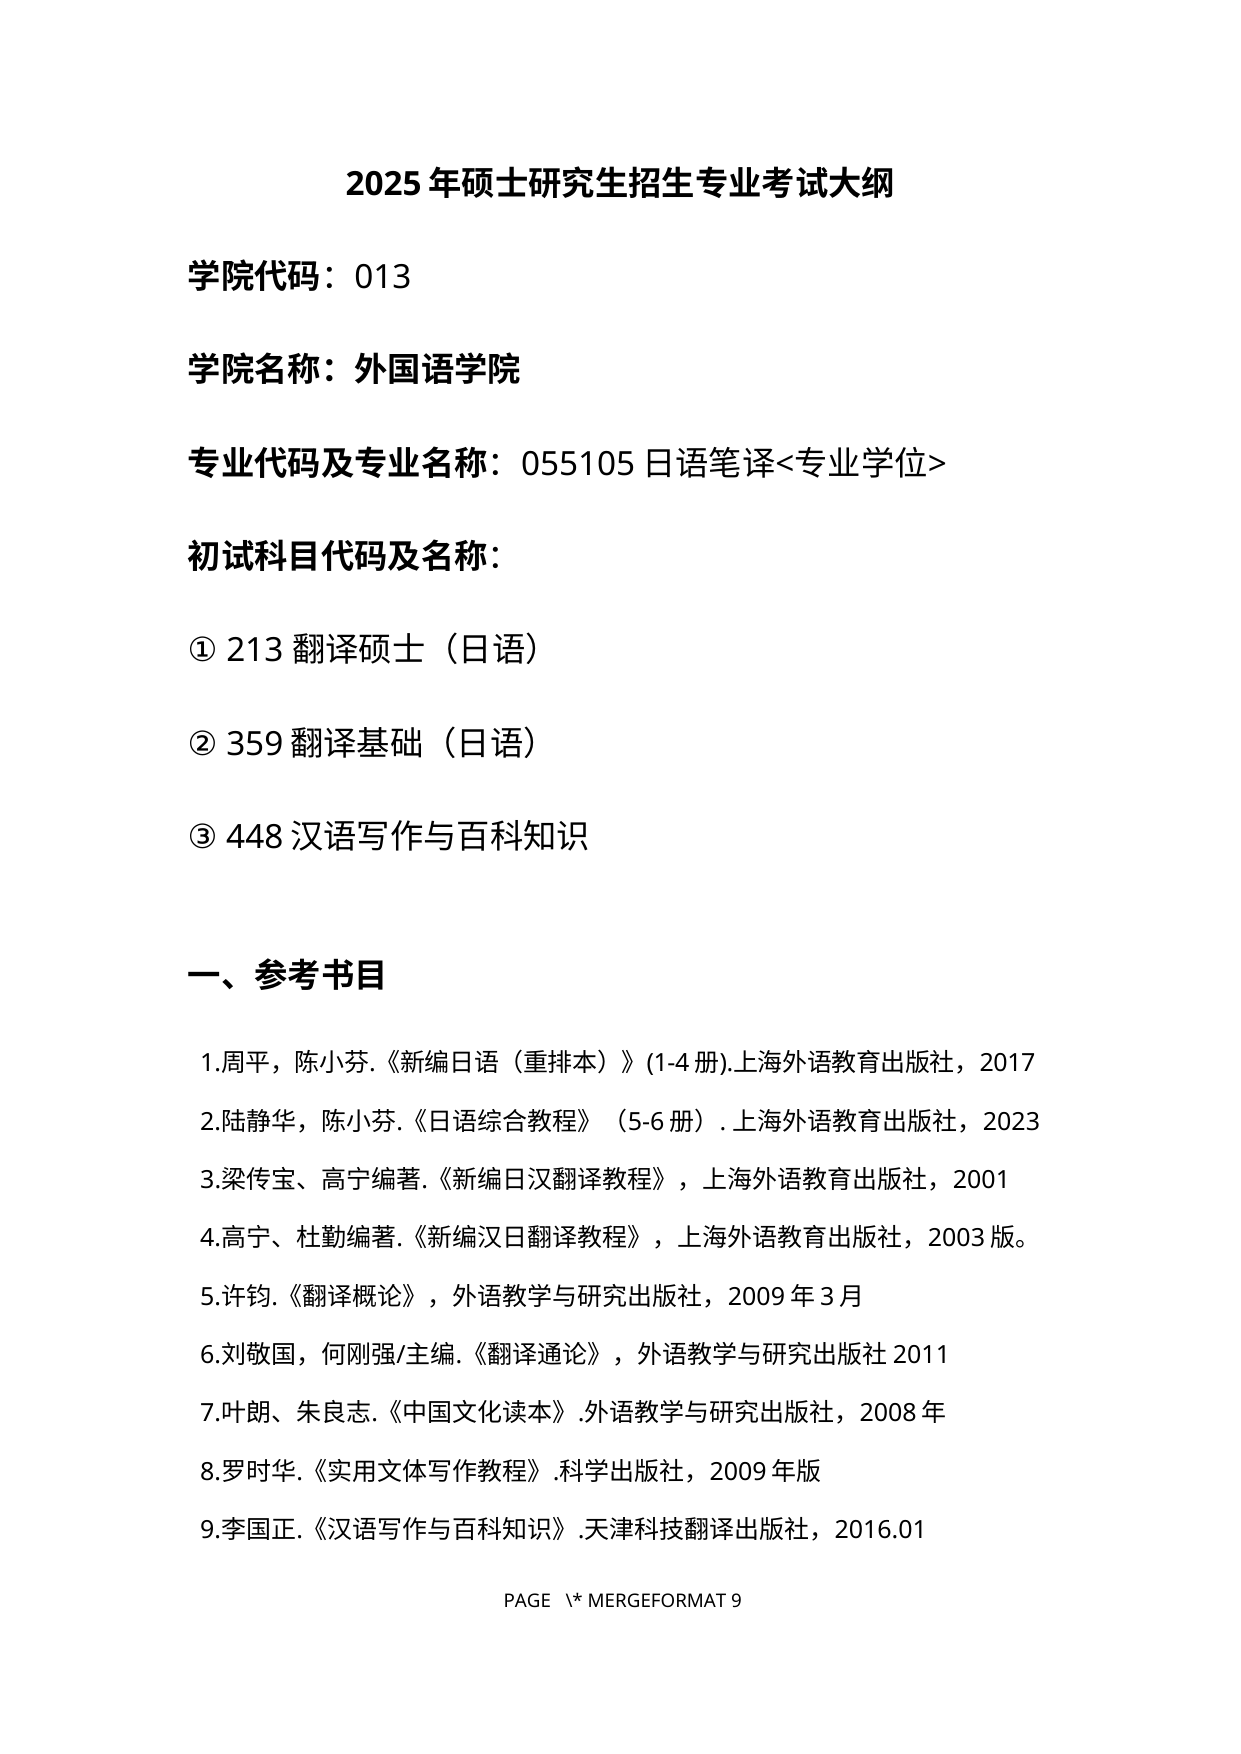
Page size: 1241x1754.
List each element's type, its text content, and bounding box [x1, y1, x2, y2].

text 2025年硕士研究生招生专业考试大纲 [187, 156, 1053, 205]
text 学院代码：013 [187, 250, 1053, 298]
text 学院名称：外国语学院 [187, 343, 1053, 391]
text 初试科目代码及名称： [187, 530, 1053, 578]
text 9.李国正.《汉语写作与百科知识》.天津科技翻译出版社，2016.01 [187, 1508, 1053, 1546]
text 4.高宁、杜勤编著.《新编汉日翻译教程》，上海外语教育出版社，2003版。 [187, 1217, 1053, 1254]
text 6.刘敬国，何刚强/主编.《翻译通论》，外语教学与研究出版社 2011 [187, 1333, 1053, 1371]
text 7.叶朗、朱良志.《中国文化读本》.外语教学与研究出版社，2008年 [187, 1392, 1053, 1429]
text 5.许钧.《翻译概论》，外语教学与研究出版社，2009年3月 [187, 1275, 1053, 1312]
text 1.周平，陈小芬.《新编日语（重排本）》(1-4册).上海外语教育出版社，2017 [187, 1042, 1053, 1079]
text 8.罗时华.《实用文体写作教程》.科学出版社，2009年版 [187, 1450, 1053, 1487]
text 专业代码及专业名称：055105日语笔译<专业学位> [187, 436, 1053, 485]
text ③ 448汉语写作与百科知识 [187, 810, 1053, 858]
text ① 213 翻译硕士（日语） [187, 623, 1053, 671]
text 2.陆静华，陈小芬.《日语综合教程》（5-6册）. 上海外语教育出版社，2023 [187, 1100, 1053, 1137]
text 3.梁传宝、高宁编著.《新编日汉翻译教程》，上海外语教育出版社，2001 [187, 1158, 1053, 1196]
text ② 359翻译基础（日语） [187, 716, 1053, 765]
text 一、参考书目 [187, 948, 1053, 997]
